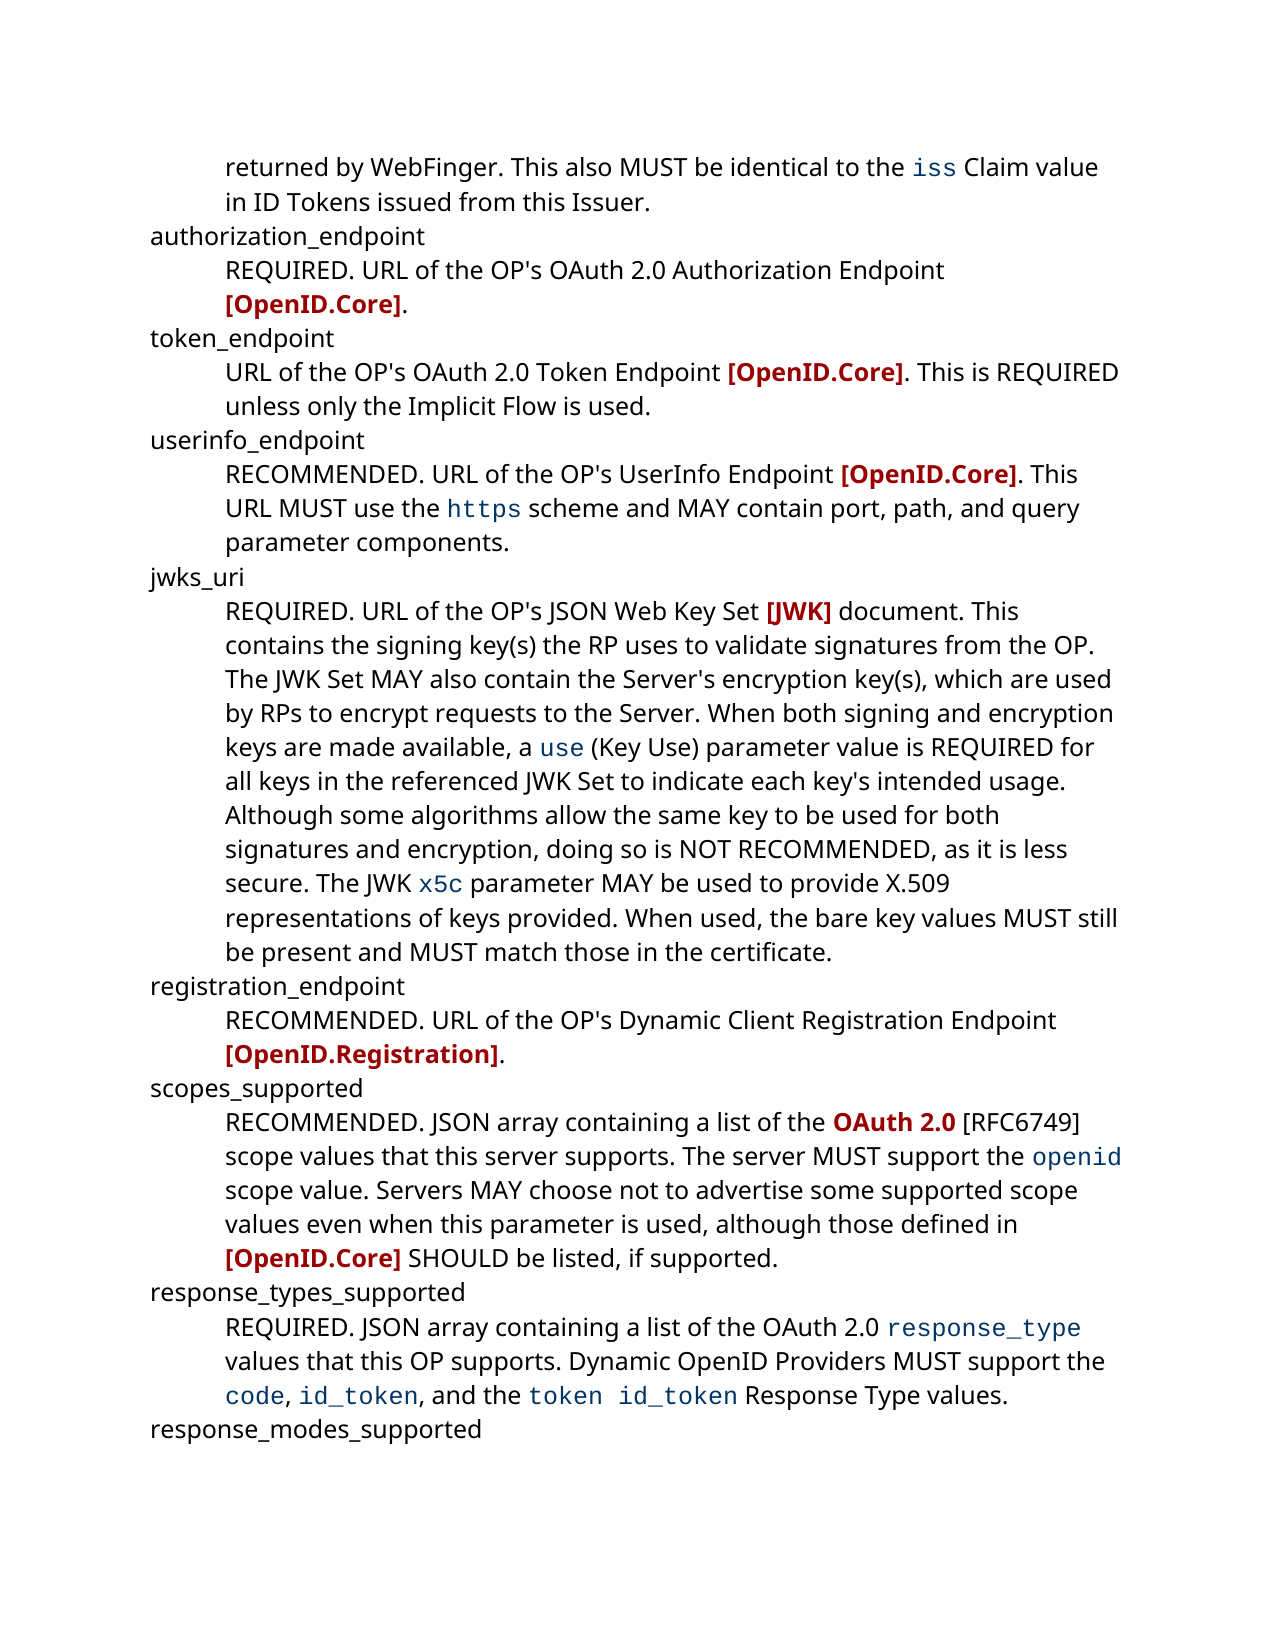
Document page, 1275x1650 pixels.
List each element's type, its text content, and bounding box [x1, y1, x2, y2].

text REQUIRED. URL of the OP's OAuth 2.0 Authorization Endpoint [OpenID.Core] (Sakimura, N., Bradley, J., Jones, M., de Medeiros, B., and C. Mortimore, “OpenID Connect Core 1.0,” August 2014.). [225, 252, 1125, 321]
text RECOMMENDED. JSON array containing a list of the OAuth 2.0 (Hardt, D., “The OAuth 2.0 Authorization Framework,” October 2012.) [RFC6749] scope values that this server supports. The server MUST support the openid scope value. Servers MAY choose not to advertise some supported scope values even when this parameter is used, although those defined in [OpenID.Core] (Sakimura, N., Bradley, J., Jones, M., de Medeiros, B., and C. Mortimore, “OpenID Connect Core 1.0,” August 2014.) SHOULD be listed, if supported. [225, 1104, 1125, 1275]
text jwks_uri [150, 559, 1125, 593]
text userinfo_endpoint [150, 423, 1125, 457]
text token_endpoint [150, 321, 1125, 354]
text scopes_supported [150, 1071, 1125, 1104]
text URL of the OP's OAuth 2.0 Token Endpoint [OpenID.Core] (Sakimura, N., Bradley, J., Jones, M., de Medeiros, B., and C. Mortimore, “OpenID Connect Core 1.0,” August 2014.). This is REQUIRED unless only the Implicit Flow is used. [225, 354, 1125, 423]
text REQUIRED. URL of the OP's JSON Web Key Set [JWK] (Jones, M., “JSON Web Key (JWK),” July 2014.) document. This contains the signing key(s) the RP uses to validate signatures from the OP. The JWK Set MAY also contain the Server's encryption key(s), which are used by RPs to encrypt requests to the Server. When both signing and encryption keys are made available, a use (Key Use) parameter value is REQUIRED for all keys in the referenced JWK Set to indicate each key's intended usage. Although some algorithms allow the same key to be used for both signatures and encryption, doing so is NOT RECOMMENDED, as it is less secure. The JWK x5c parameter MAY be used to provide X.509 representations of keys provided. When used, the bare key values MUST still be present and MUST match those in the certificate. [225, 593, 1125, 968]
text REQUIRED. JSON array containing a list of the OAuth 2.0 response_type values that this OP supports. Dynamic OpenID Providers MUST support the code, id_token, and the token id_token Response Type values. [225, 1309, 1125, 1412]
text RECOMMENDED. URL of the OP's Dynamic Client Registration Endpoint [OpenID.Registration] (Sakimura, N., Bradley, J., and M. Jones, “OpenID Connect Dynamic Client Registration 1.0,” August 2014.). [225, 1002, 1125, 1071]
text RECOMMENDED. URL of the OP's UserInfo Endpoint [OpenID.Core] (Sakimura, N., Bradley, J., Jones, M., de Medeiros, B., and C. Mortimore, “OpenID Connect Core 1.0,” August 2014.). This URL MUST use the https scheme and MAY contain port, path, and query parameter components. [225, 457, 1125, 559]
text response_modes_supported [150, 1412, 1125, 1446]
text registration_endpoint [150, 968, 1125, 1002]
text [225, 150, 1125, 218]
text authorization_endpoint [150, 218, 1125, 252]
text response_types_supported [150, 1275, 1125, 1309]
